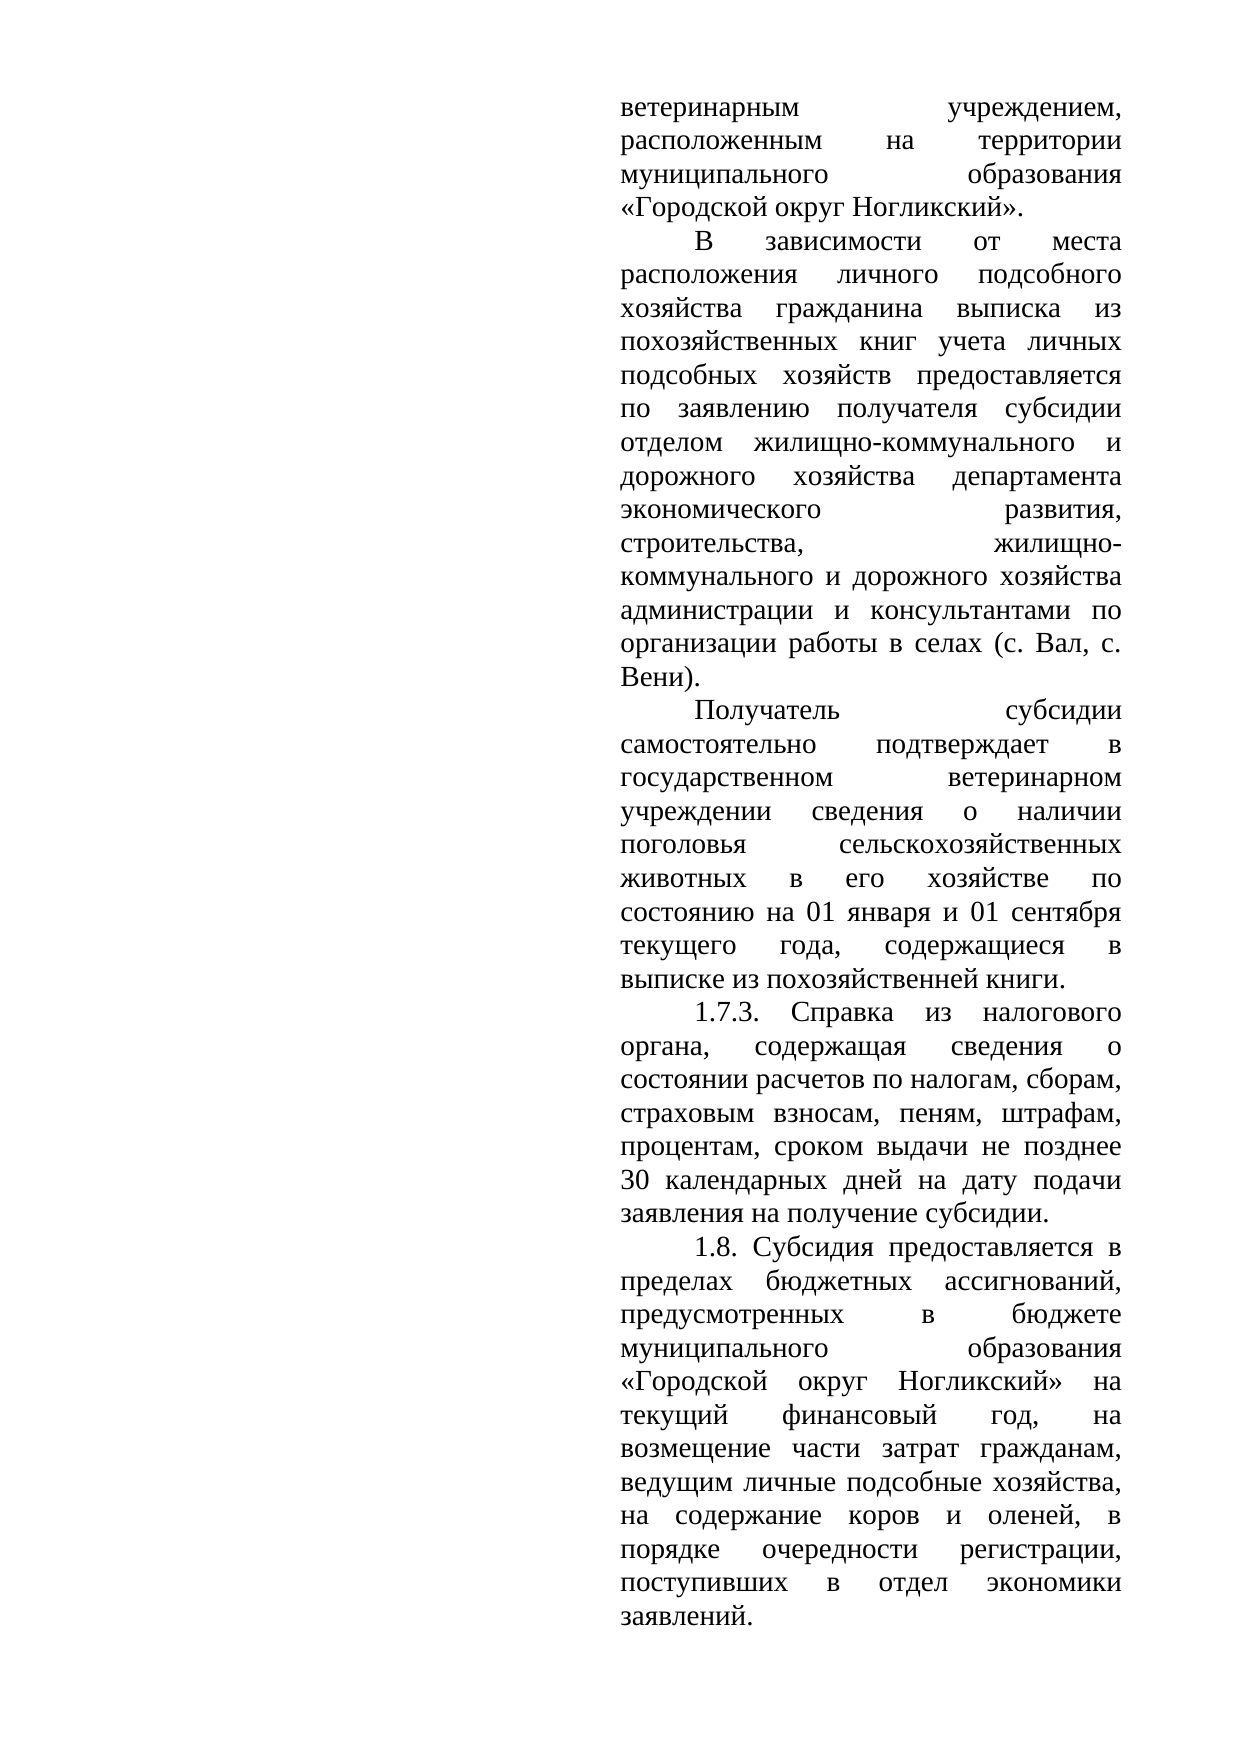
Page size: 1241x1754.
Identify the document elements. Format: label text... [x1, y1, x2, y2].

text 1.7.3. Справка из налогового органа, содержащая сведения о состоянии расчетов по налогам, сборам, страховым взносам, пеням, штрафам, процентам, сроком выдачи не позднее 30 календарных дней на дату подачи заявления на получение субсидии. [620, 994, 1122, 1229]
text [620, 89, 1122, 223]
text 1.8. Субсидия предоставляется в пределах бюджетных ассигнований, предусмотренных в бюджете муниципального образования «Городской округ Ногликский» на текущий финансовый год, на возмещение части затрат гражданам, ведущим личные подсобные хозяйства, на содержание коров и оленей, в порядке очередности регистрации, поступивших в отдел экономики заявлений. [620, 1229, 1122, 1632]
text В зависимости от места расположения личного подсобного хозяйства гражданина выписка из похозяйственных книг учета личных подсобных хозяйств предоставляется по заявлению получателя субсидии отделом жилищно-коммунального и дорожного хозяйства департамента экономического развития, строительства, жилищно-коммунального и дорожного хозяйства администрации и консультантами по организации работы в селах (с. Вал, с. Вени). [620, 223, 1122, 692]
text Получатель субсидии самостоятельно подтверждает в государственном ветеринарном учреждении сведения о наличии поголовья сельскохозяйственных животных в его хозяйстве по состоянию на 01 января и 01 сентября текущего года, содержащиеся в выписке из похозяйственней книги. [620, 692, 1122, 994]
